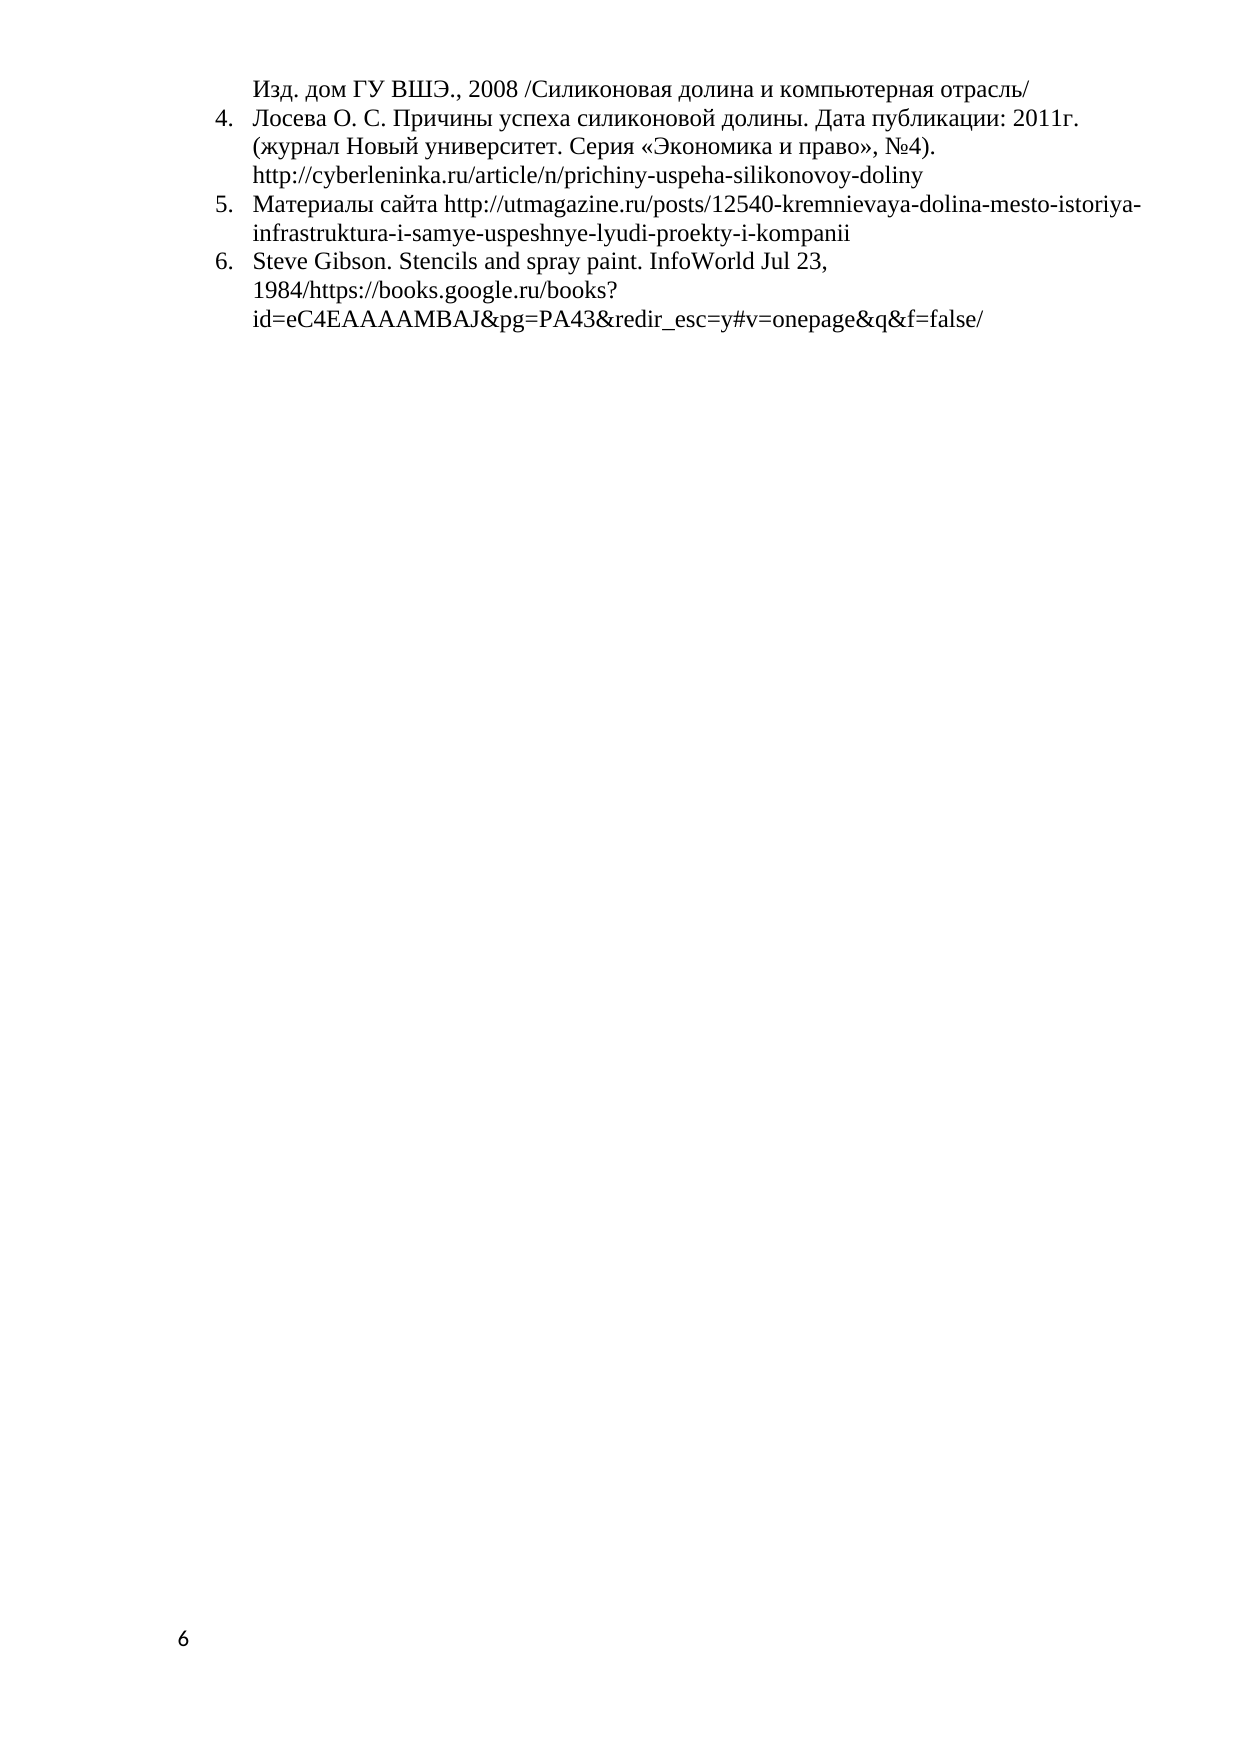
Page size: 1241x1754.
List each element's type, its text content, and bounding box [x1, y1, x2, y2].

list Steve Gibson. Stencils and spray paint. InfoWorld Jul 23, 1984/https://books.google.ru/books?id=eC4EAAAAMBAJ&pg=PA43&redir_esc=y#v=onepage&q&f=false/ [215, 246, 1152, 333]
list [215, 74, 1152, 103]
list Лосева О. С. Причины успеха силиконовой долины. Дата публикации: 2011г. (журнал Новый университет. Серия «Экономика и право», №4). http://cyberleninka.ru/article/n/prichiny-uspeha-silikonovoy-doliny [215, 103, 1152, 189]
list Материалы сайта http://utmagazine.ru/posts/12540-kremnievaya-dolina-mesto-istoriya-infrastruktura-i-samye-uspeshnye-lyudi-proekty-i-kompanii [215, 189, 1152, 246]
